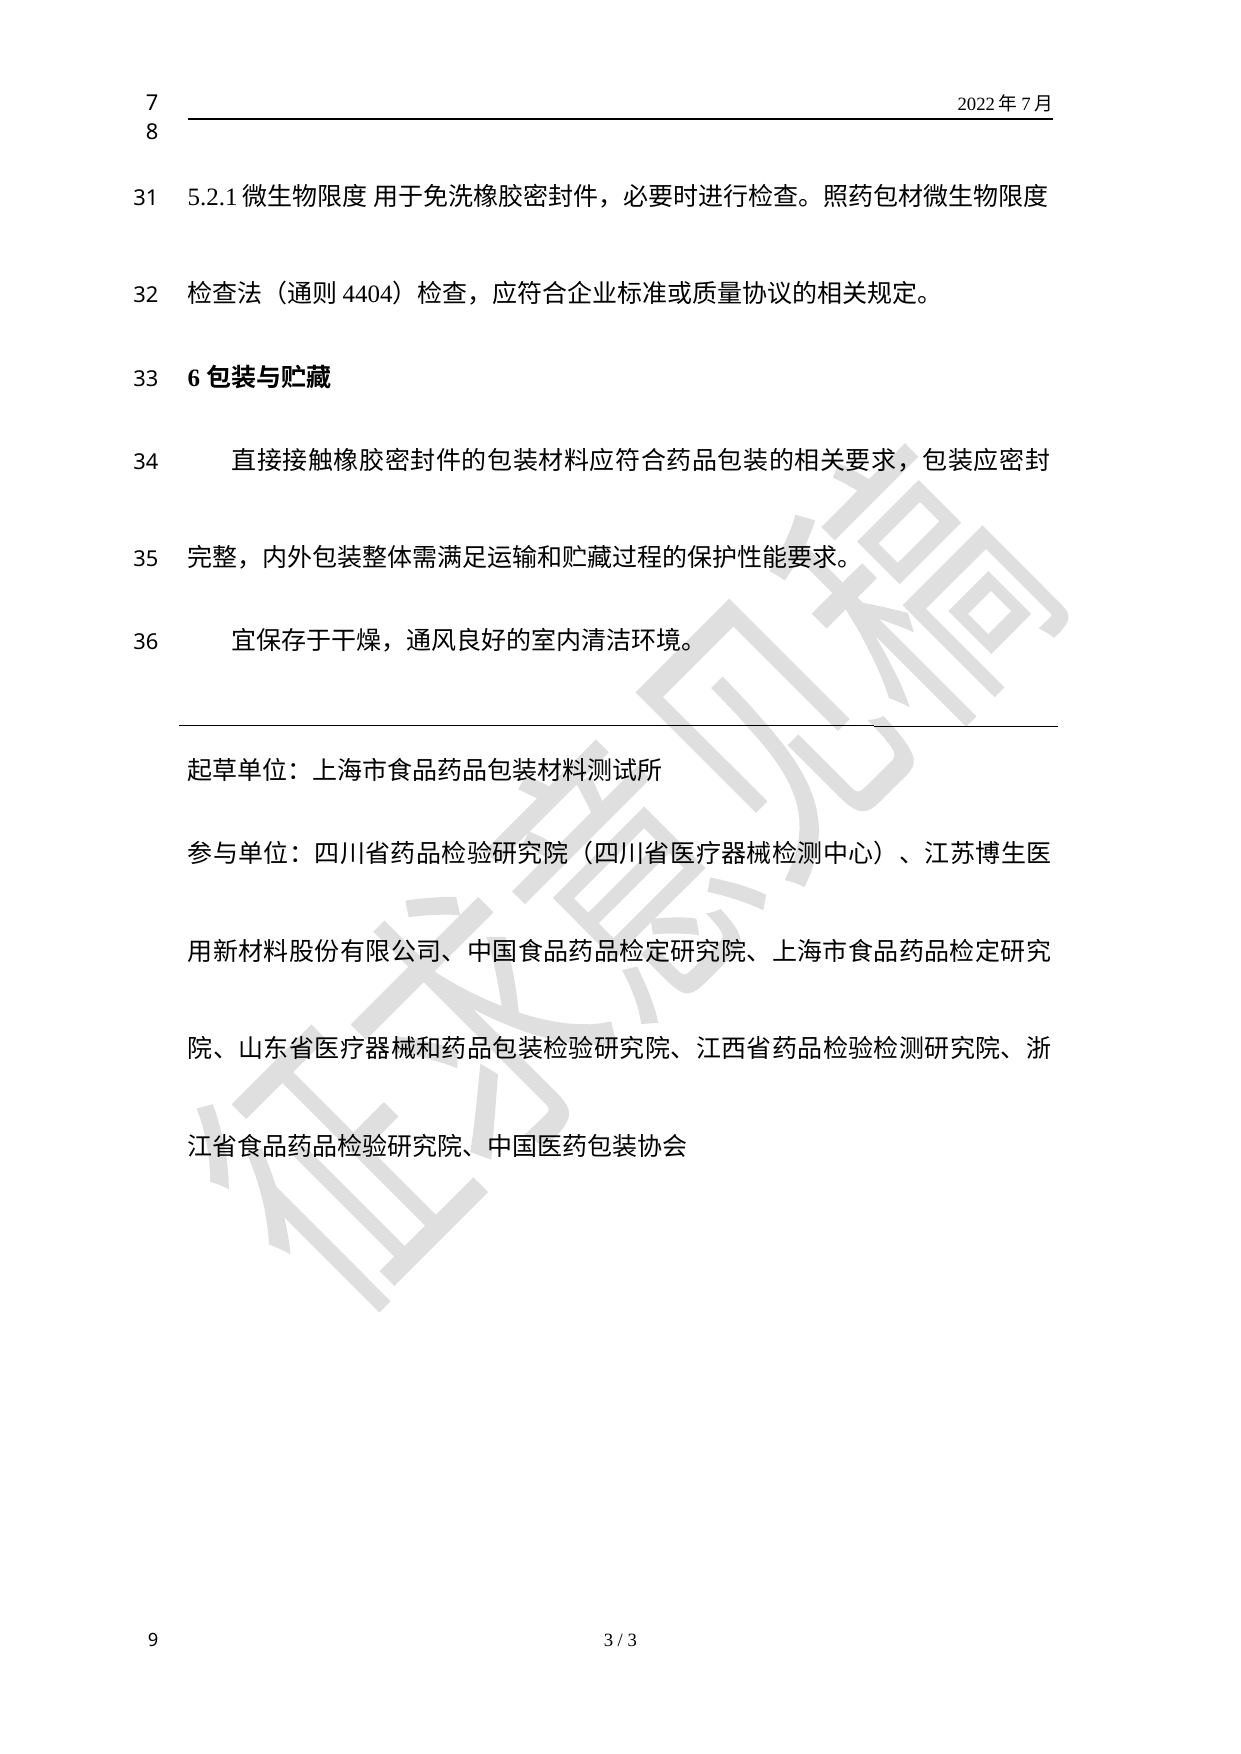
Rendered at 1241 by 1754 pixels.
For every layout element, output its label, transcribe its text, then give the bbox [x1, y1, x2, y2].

text 参与单位：四川省药品检验研究院（四川省医疗器械检测中心）、江苏博生医用新材料股份有限公司、中国食品药品检定研究院、上海市食品药品检定研究院、山东省医疗器械和药品包装检验研究院、江西省药品检验检测研究院、浙江省食品药品检验研究院、中国医药包装协会 [187, 819, 1053, 1177]
text 起草单位：上海市食品药品包装材料测试所 [187, 736, 1053, 801]
text 6 包装与贮藏 [187, 343, 1053, 408]
text 5.2.1微生物限度 用于免洗橡胶密封件，必要时进行检查。照药包材微生物限度检查法（通则4404）检查，应符合企业标准或质量协议的相关规定。 [187, 162, 1053, 324]
text 直接接触橡胶密封件的包装材料应符合药品包装的相关要求，包装应密封完整，内外包装整体需满足运输和贮藏过程的保护性能要求。 [187, 426, 1053, 588]
text 宜保存于干燥，通风良好的室内清洁环境。 [187, 606, 1053, 671]
